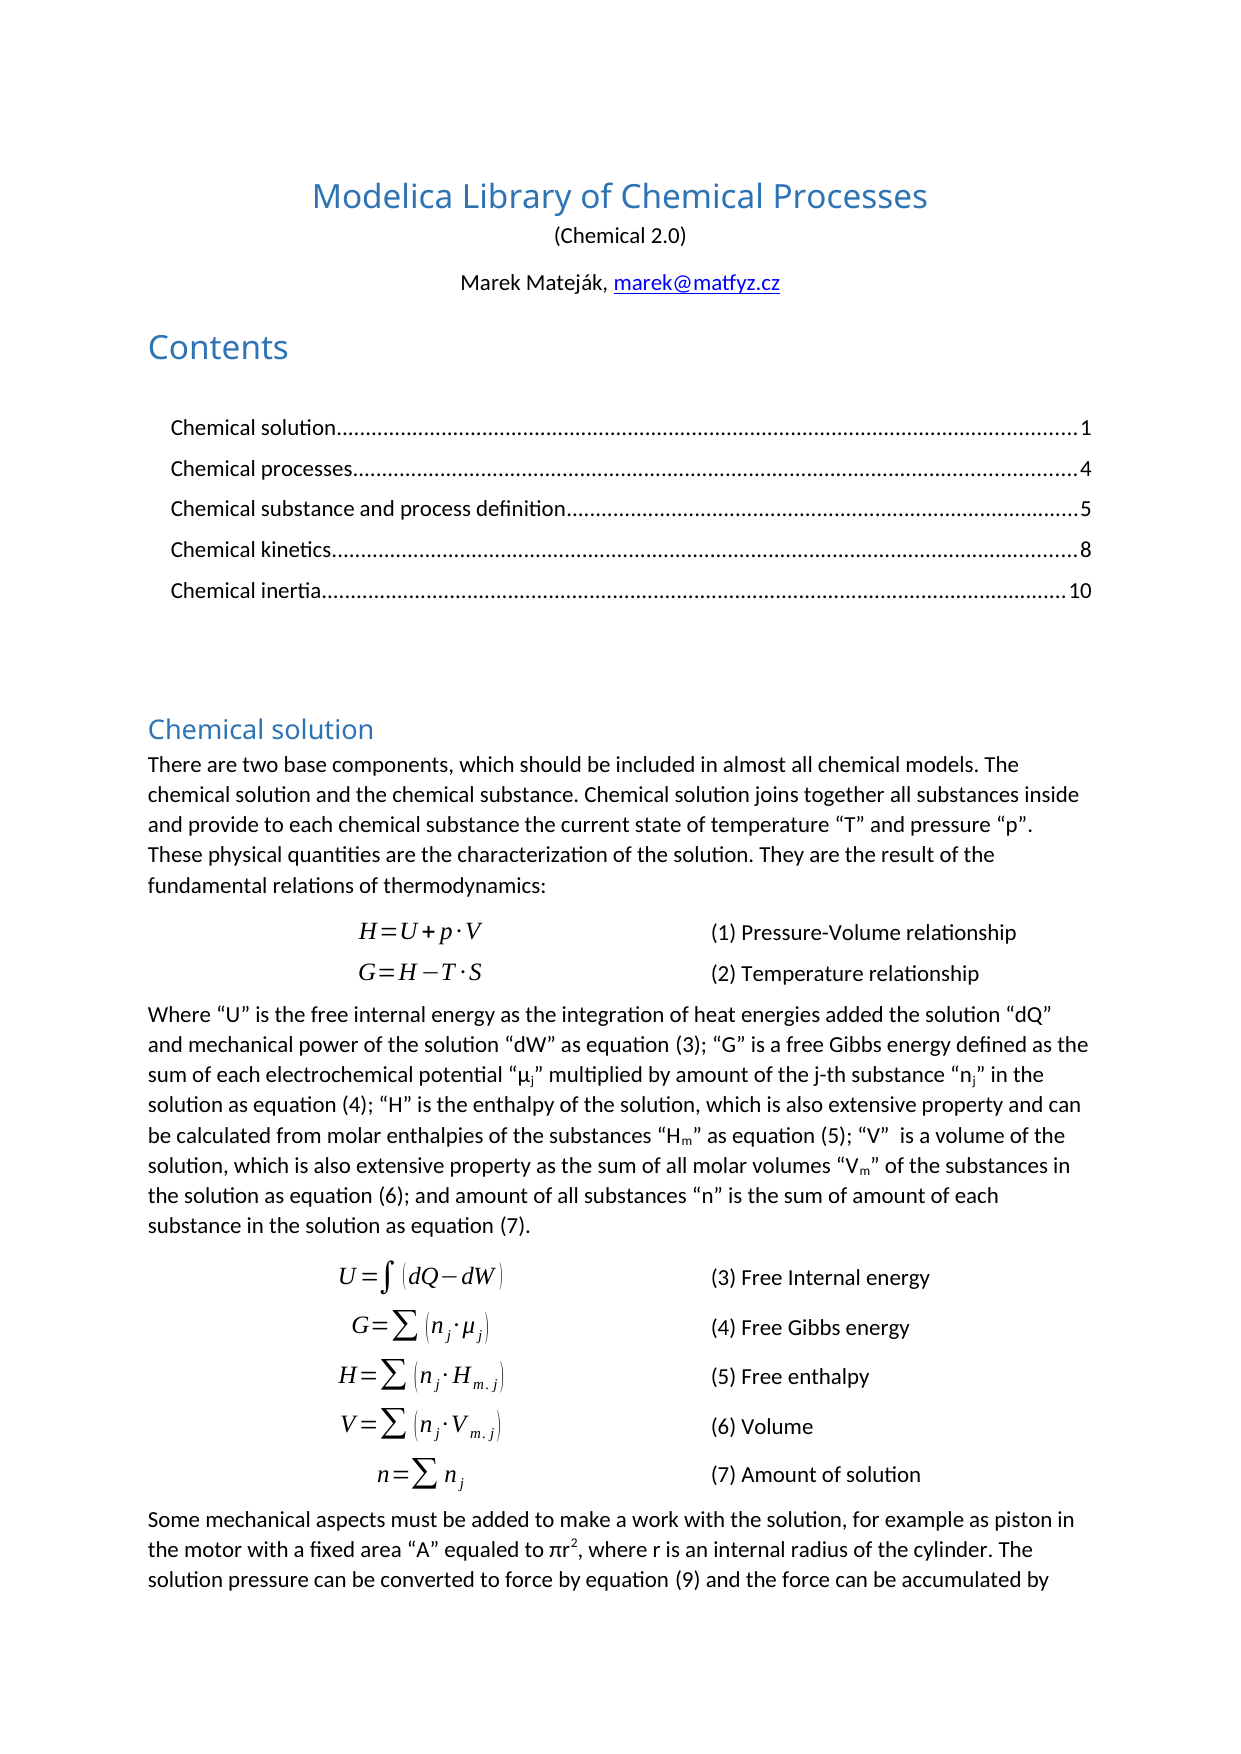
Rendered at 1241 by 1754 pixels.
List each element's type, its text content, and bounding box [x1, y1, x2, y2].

subtitle Modelica Library of Chemical Processes [148, 173, 1093, 218]
text There are two base components, which should be included in almost all chemical models. The chemical solution and the chemical substance. Chemical solution joins together all substances inside and provide to each chemical substance the current state of temperature “T” and pressure “p”. These physical quantities are the characterization of the solution. They are the result of the fundamental relations of thermodynamics: [148, 750, 1093, 899]
table_cell Temperature relationship [693, 959, 1092, 1000]
table_header [148, 1258, 693, 1309]
subtitle Chemical solution [148, 710, 1093, 747]
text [148, 1505, 1093, 1593]
table_cell Free enthalpy [693, 1358, 1092, 1408]
text Marek Mateják, marek@matfyz.cz [148, 268, 1093, 296]
table_cell [148, 1358, 693, 1408]
table_header [148, 918, 693, 959]
text Where “U” is the free internal energy as the integration of heat energies added the solution “dQ” and mechanical power of the solution “dW” as equation (3); “G” is a free Gibbs energy defined as the sum of each electrochemical potential “μj” multiplied by amount of the j-th substance “nj” in the solution as equation (4); “H” is the enthalpy of the solution, which is also extensive property and can be calculated from molar enthalpies of the substances “Hm” as equation (5); “V” is a volume of the solution, which is also extensive property as the sum of all molar volumes “Vm” of the substances in the solution as equation (6); and amount of all substances “n” is the sum of amount of each substance in the solution as equation (7). [148, 1000, 1093, 1239]
table_header Pressure-Volume relationship [693, 918, 1092, 959]
table_cell Volume [693, 1408, 1092, 1457]
table_header Free Internal energy [693, 1258, 1092, 1309]
table_cell [148, 1457, 693, 1505]
table_cell [148, 1309, 693, 1358]
table_cell Amount of solution [693, 1457, 1092, 1505]
table_cell Free Gibbs energy [693, 1309, 1092, 1358]
text (Chemical 2.0) [148, 222, 1093, 249]
table_cell [148, 1408, 693, 1457]
table_cell [148, 959, 693, 1000]
